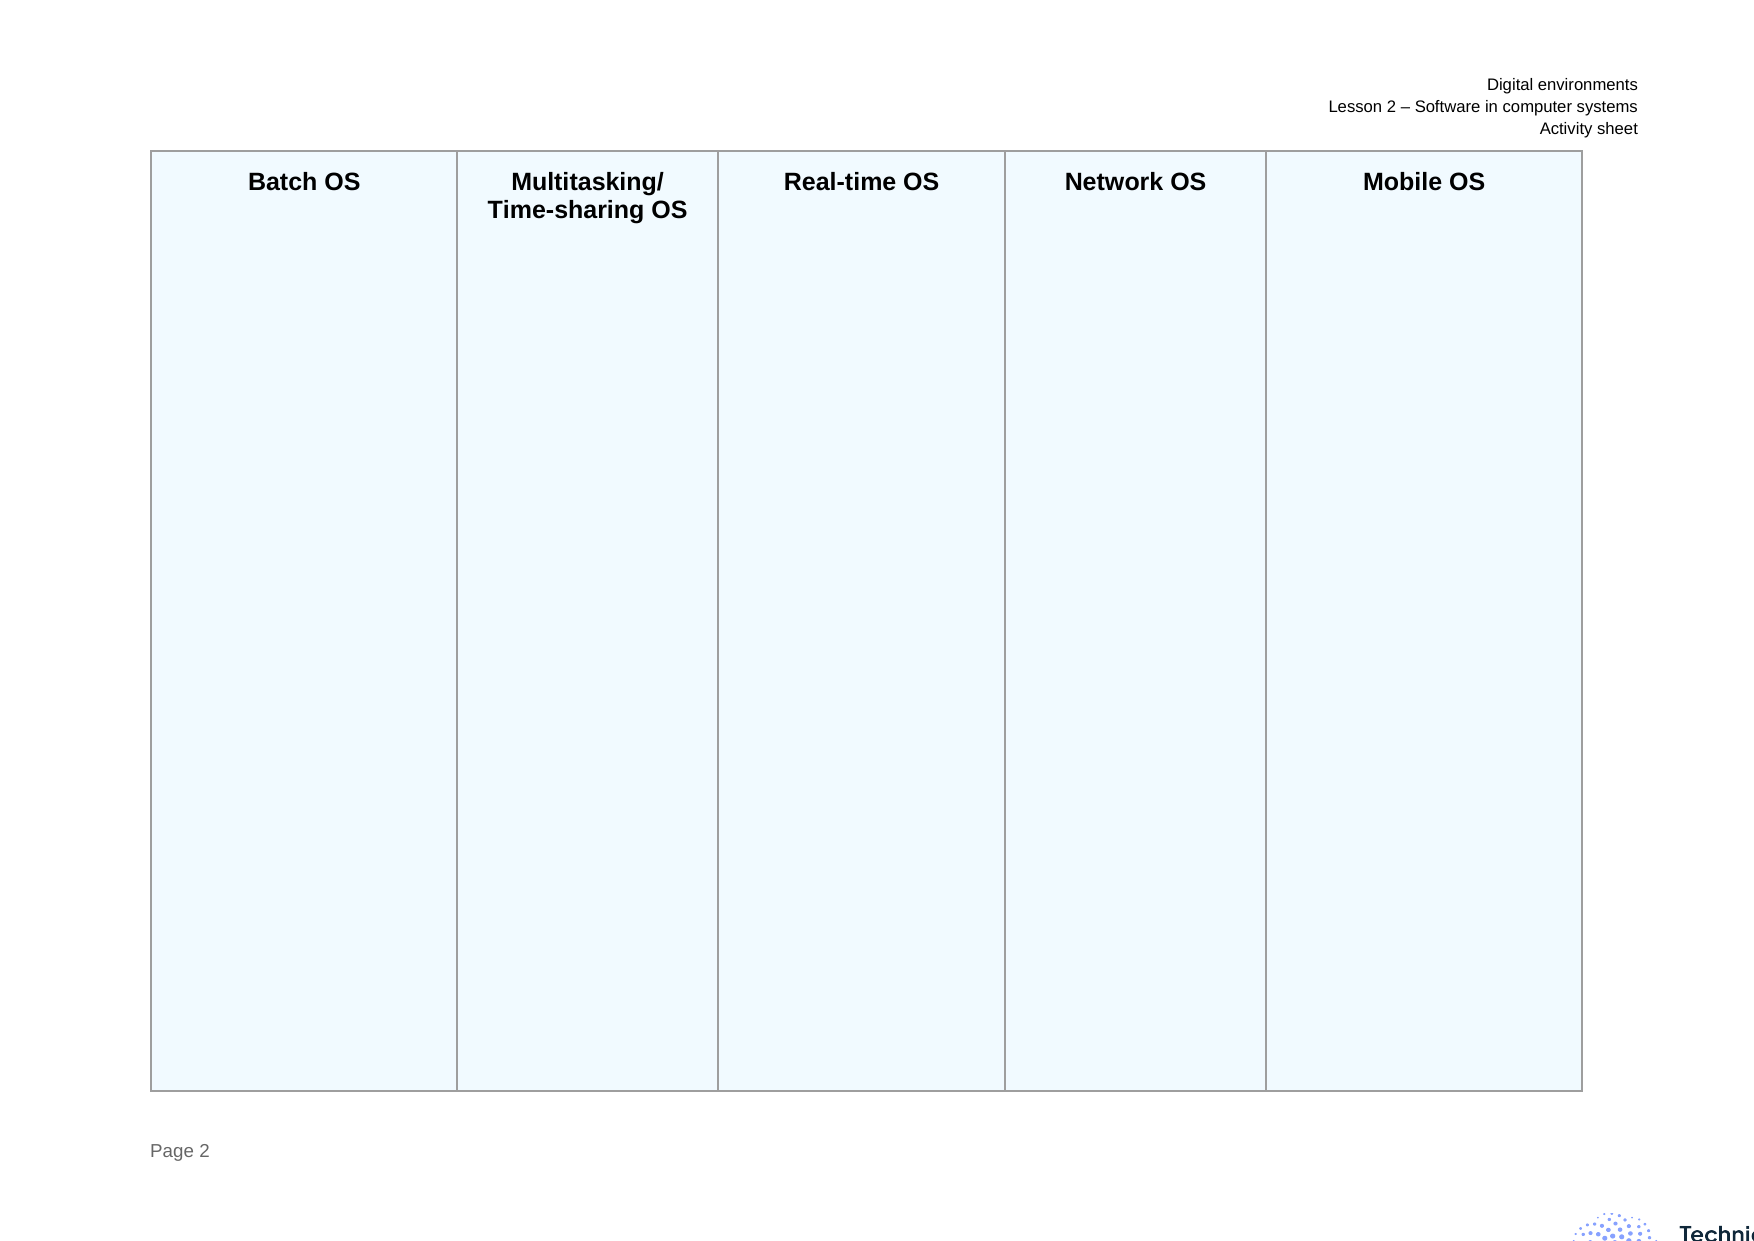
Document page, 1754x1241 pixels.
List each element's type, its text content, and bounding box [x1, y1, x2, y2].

table_header Multitasking/ Time-sharing OS [458, 152, 717, 1090]
table_header Real-time OS [719, 152, 1004, 1090]
table_header Network OS [1006, 152, 1265, 1090]
picture [1568, 1213, 1754, 1241]
table_header Batch OS [152, 152, 456, 1090]
table_header Mobile OS [1267, 152, 1581, 1090]
